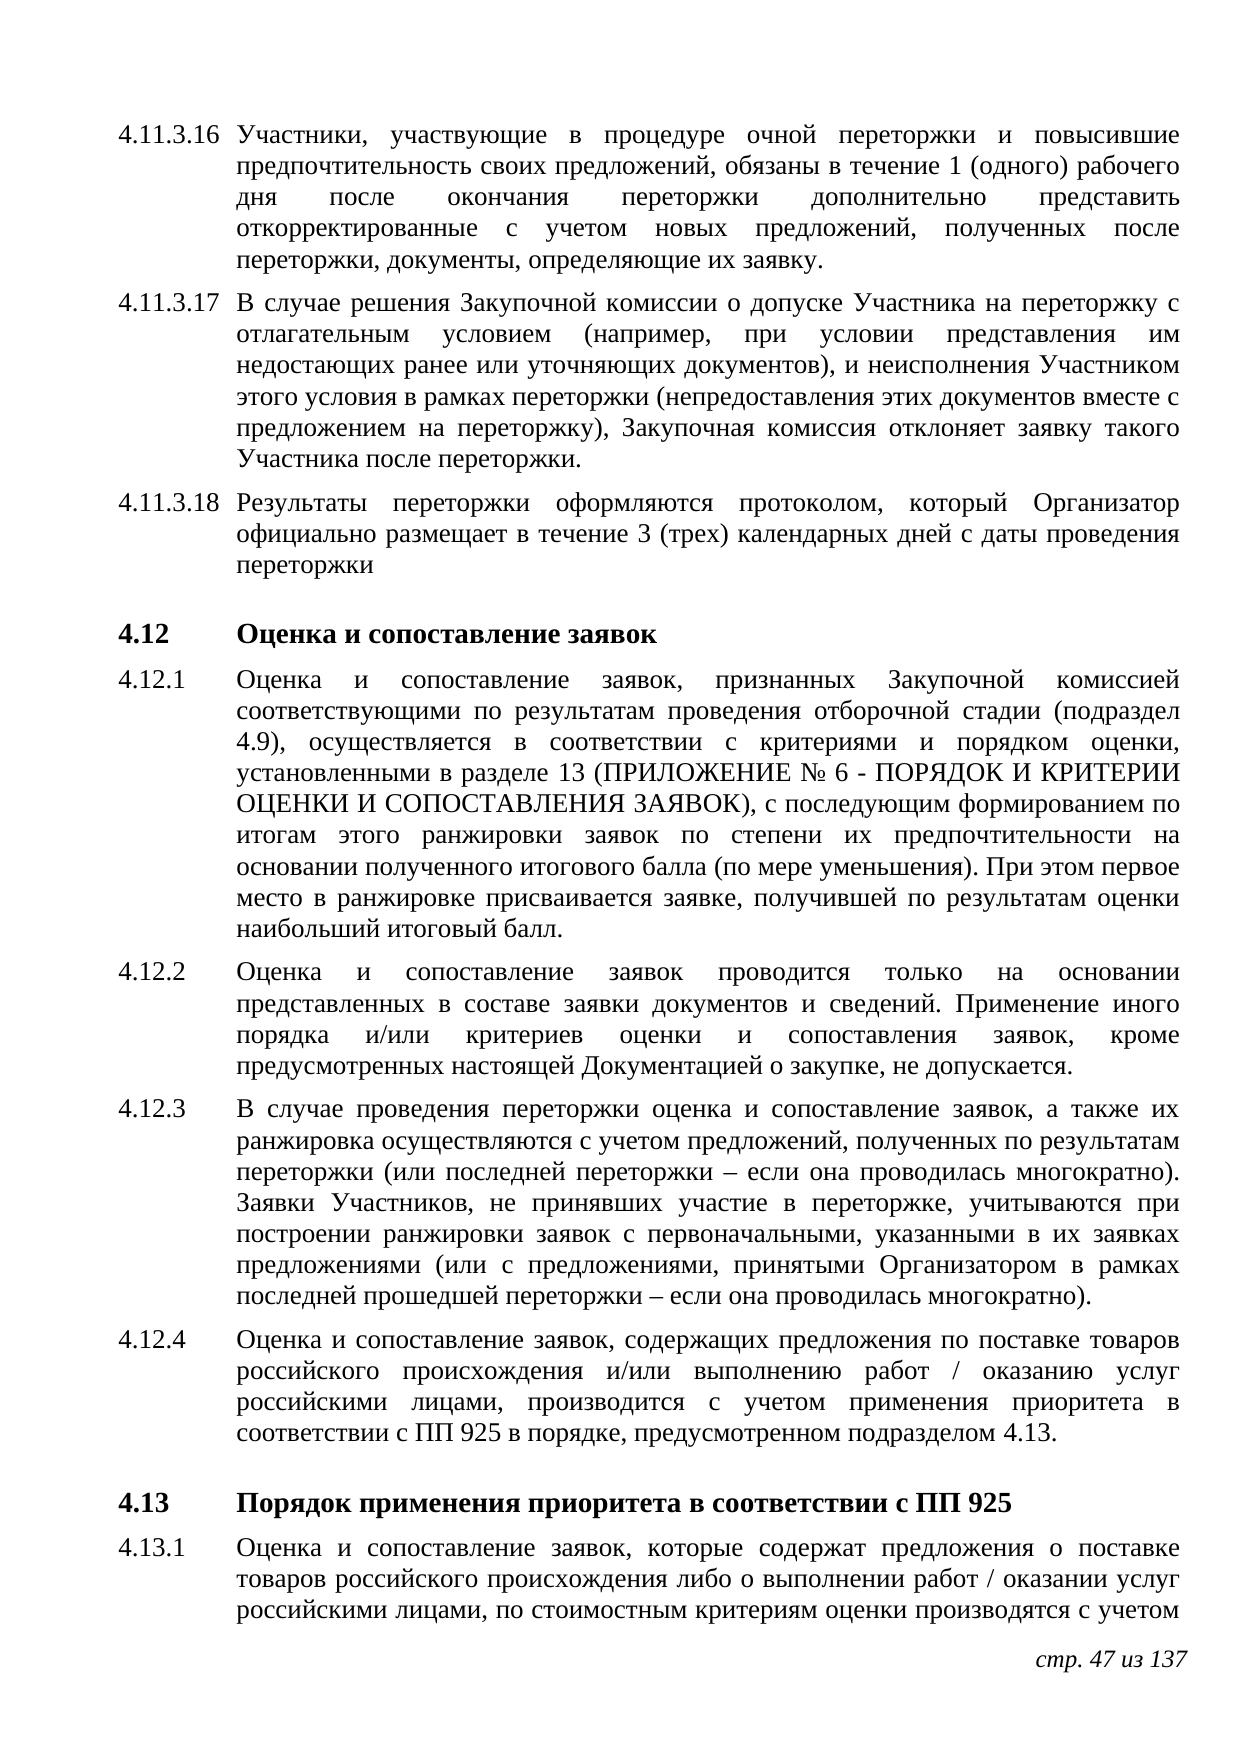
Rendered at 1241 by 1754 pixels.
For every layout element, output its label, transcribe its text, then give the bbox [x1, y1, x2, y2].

text Оценка и сопоставление заявок, признанных Закупочной комиссией соответствующими по результатам проведения отборочной стадии (подраздел 4.9), осуществляется в соответствии с критериями и порядком оценки, установленными в разделе 13 (ПРИЛОЖЕНИЕ № 6 - ПОРЯДОК И КРИТЕРИИ ОЦЕНКИ И СОПОСТАВЛЕНИЯ ЗАЯВОК), с последующим формированием по итогам этого ранжировки заявок по степени их предпочтительности на основании полученного итогового балла (по мере уменьшения). При этом первое место в ранжировке присваивается заявке, получившей по результатам оценки наибольший итоговый балл. [118, 663, 1181, 943]
text Результаты переторжки оформляются протоколом, который Организатор официально размещает в течение 3 (трех) календарных дней с даты проведения переторжки [118, 486, 1181, 579]
text Оценка и сопоставление заявок проводится только на основании представленных в составе заявки документов и сведений. Применение иного порядка и/или критериев оценки и сопоставления заявок, кроме предусмотренных настоящей Документацией о закупке, не допускается. [118, 956, 1181, 1080]
text В случае решения Закупочной комиссии о допуске Участника на переторжку с отлагательным условием (например, при условии представления им недостающих ранее или уточняющих документов), и неисполнения Участником этого условия в рамках переторжки (непредоставления этих документов вместе с предложением на переторжку), Закупочная комиссия отклоняет заявку такого Участника после переторжки. [118, 286, 1181, 473]
subtitle Порядок применения приоритета в соответствии с ПП 925 [118, 1485, 1181, 1519]
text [118, 1531, 1181, 1625]
text В случае проведения переторжки оценка и сопоставление заявок, а также их ранжировка осуществляются с учетом предложений, полученных по результатам переторжки (или последней переторжки – если она проводилась многократно). Заявки Участников, не принявших участие в переторжке, учитываются при построении ранжировки заявок с первоначальными, указанными в их заявках предложениями (или с предложениями, принятыми Организатором в рамках последней прошедшей переторжки – если она проводилась многократно). [118, 1093, 1181, 1311]
subtitle Оценка и сопоставление заявок [118, 617, 1181, 650]
text Оценка и сопоставление заявок, содержащих предложения по поставке товаров российского происхождения и/или выполнению работ / оказанию услуг российскими лицами, производится с учетом применения приоритета в соответствии с ПП 925 в порядке, предусмотренном подразделом 4.13. [118, 1323, 1181, 1448]
text Участники, участвующие в процедуре очной переторжки и повысившие предпочтительность своих предложений, обязаны в течение 1 (одного) рабочего дня после окончания переторжки дополнительно представить откорректированные с учетом новых предложений, полученных после переторжки, документы, определяющие их заявку. [118, 118, 1181, 274]
